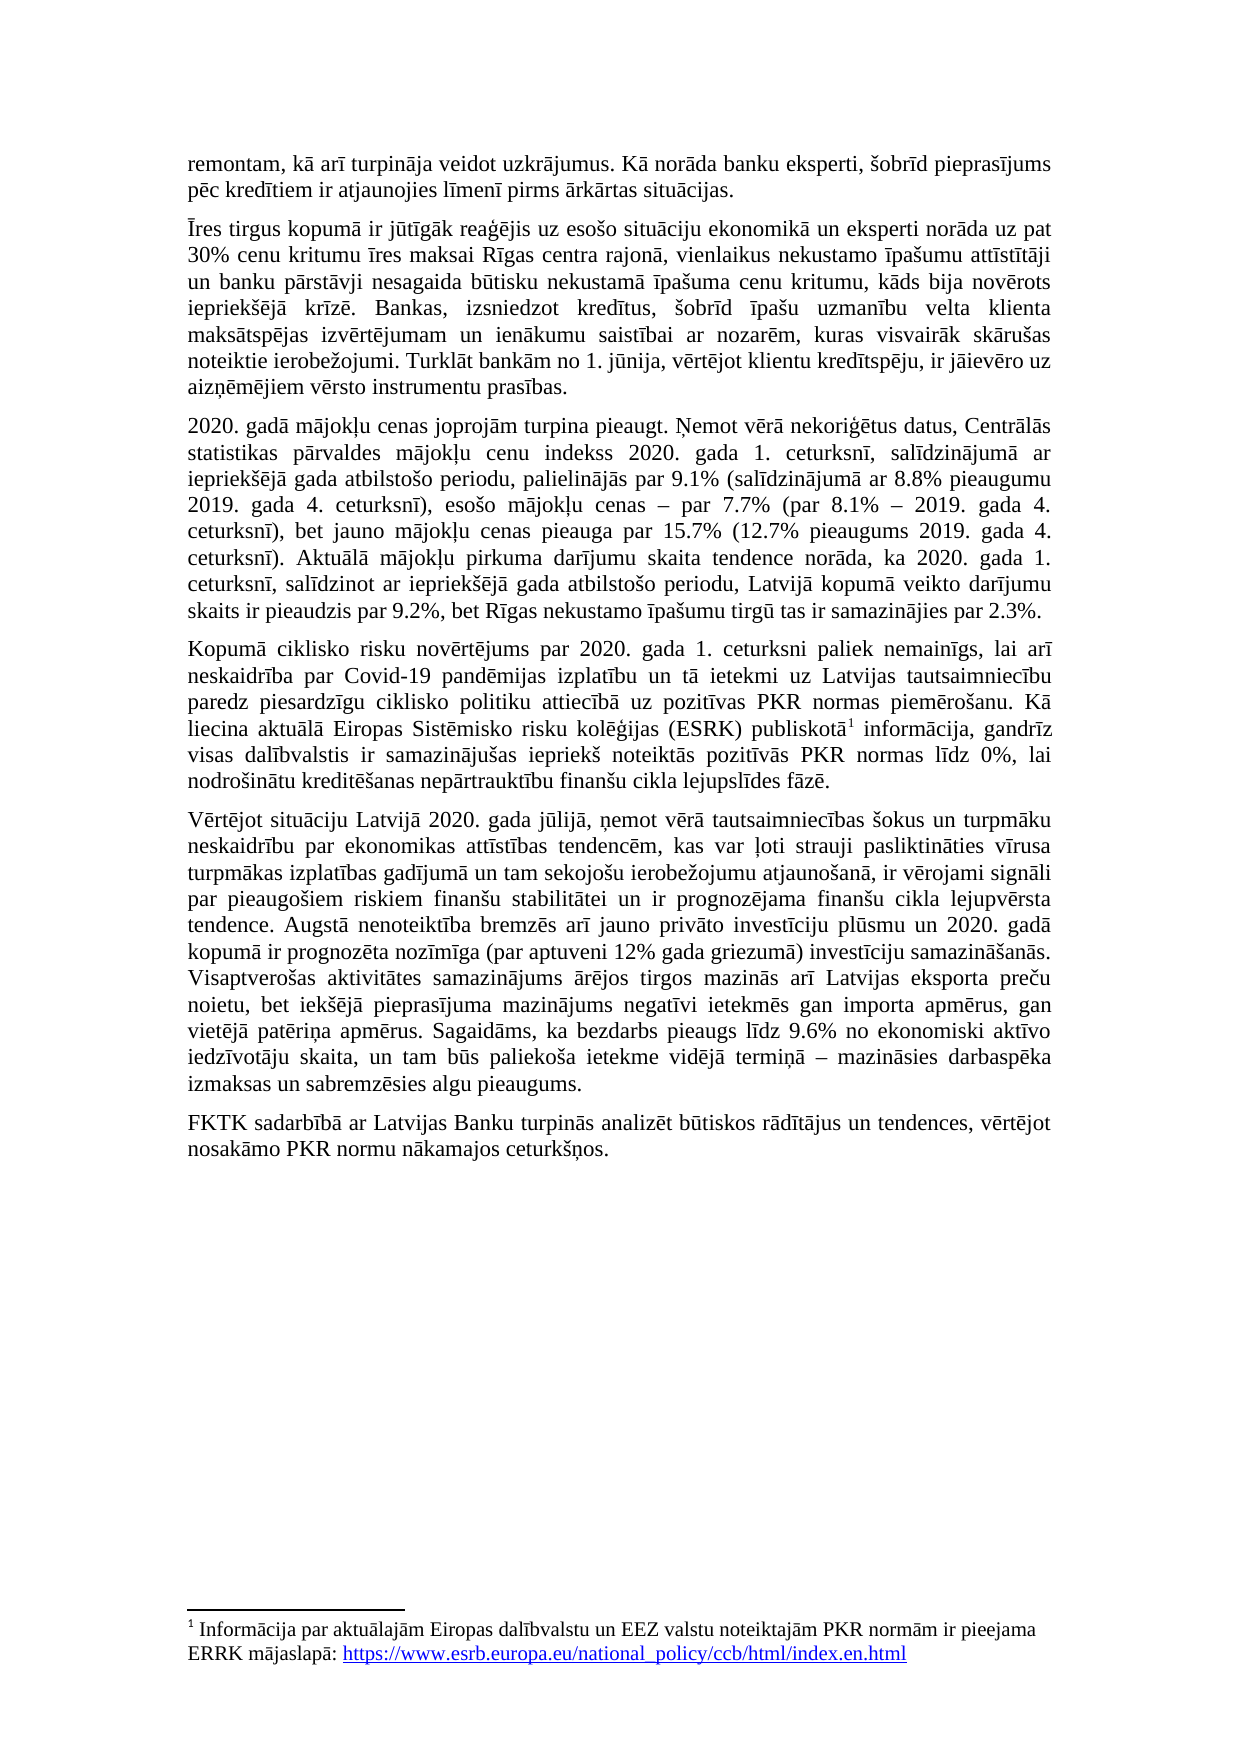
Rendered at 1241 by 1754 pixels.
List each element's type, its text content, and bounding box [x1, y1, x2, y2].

text Īres tirgus kopumā ir jūtīgāk reaģējis uz esošo situāciju ekonomikā un eksperti norāda uz pat 30% cenu kritumu īres maksai Rīgas centra rajonā, vienlaikus nekustamo īpašumu attīstītāji un banku pārstāvji nesagaida būtisku nekustamā īpašuma cenu kritumu, kāds bija novērots iepriekšējā krīzē. Bankas, izsniedzot kredītus, šobrīd īpašu uzmanību velta klienta maksātspējas izvērtējumam un ienākumu saistībai ar nozarēm, kuras visvairāk skārušas noteiktie ierobežojumi. Turklāt bankām no 1. jūnija, vērtējot klientu kredītspēju, ir jāievēro uz aizņēmējiem vērsto instrumentu prasības. [187, 215, 1053, 400]
text Kopumā ciklisko risku novērtējums par 2020. gada 1. ceturksni paliek nemainīgs, lai arī neskaidrība par Covid-19 pandēmijas izplatību un tā ietekmi uz Latvijas tautsaimniecību paredz piesardzīgu ciklisko politiku attiecībā uz pozitīvas PKR normas piemērošanu. Kā liecina aktuālā Eiropas Sistēmisko risku kolēģijas (ESRK) publiskotā informācija, gandrīz visas dalībvalstis ir samazinājušas iepriekš noteiktās pozitīvās PKR normas līdz 0%, lai nodrošinātu kreditēšanas nepārtrauktību finanšu cikla lejupslīdes fāzē. [187, 636, 1053, 794]
text Vērtējot situāciju Latvijā 2020. gada jūlijā, ņemot vērā tautsaimniecības šokus un turpmāku neskaidrību par ekonomikas attīstības tendencēm, kas var ļoti strauji pasliktināties vīrusa turpmākas izplatības gadījumā un tam sekojošu ierobežojumu atjaunošanā, ir vērojami signāli par pieaugošiem riskiem finanšu stabilitātei un ir prognozējama finanšu cikla lejupvērsta tendence. Augstā nenoteiktība bremzēs arī jauno privāto investīciju plūsmu un 2020. gadā kopumā ir prognozēta nozīmīga (par aptuveni 12% gada griezumā) investīciju samazināšanās. Visaptverošas aktivitātes samazinājums ārējos tirgos mazinās arī Latvijas eksporta preču noietu, bet iekšējā pieprasījuma mazinājums negatīvi ietekmēs gan importa apmērus, gan vietējā patēriņa apmērus. Sagaidāms, ka bezdarbs pieaugs līdz 9.6% no ekonomiski aktīvo iedzīvotāju skaita, un tam būs paliekoša ietekme vidējā termiņā – mazināsies darbaspēka izmaksas un sabremzēsies algu pieaugums. [187, 806, 1053, 1096]
text FKTK sadarbībā ar Latvijas Banku turpinās analizēt būtiskos rādītājus un tendences, vērtējot nosakāmo PKR normu nākamajos ceturkšņos. [187, 1108, 1053, 1161]
text 2020. gadā mājokļu cenas joprojām turpina pieaugt. Ņemot vērā nekoriģētus datus, Centrālās statistikas pārvaldes mājokļu cenu indekss 2020. gada 1. ceturksnī, salīdzinājumā ar iepriekšējā gada atbilstošo periodu, palielinājās par 9.1% (salīdzinājumā ar 8.8% pieaugumu 2019. gada 4. ceturksnī), esošo mājokļu cenas – par 7.7% (par 8.1% – 2019. gada 4. ceturksnī), bet jauno mājokļu cenas pieauga par 15.7% (12.7% pieaugums 2019. gada 4. ceturksnī). Aktuālā mājokļu pirkuma darījumu skaita tendence norāda, ka 2020. gada 1. ceturksnī, salīdzinot ar iepriekšējā gada atbilstošo periodu, Latvijā kopumā veikto darījumu skaits ir pieaudzis par 9.2%, bet Rīgas nekustamo īpašumu tirgū tas ir samazinājies par 2.3%. [187, 412, 1053, 623]
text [187, 150, 1053, 203]
